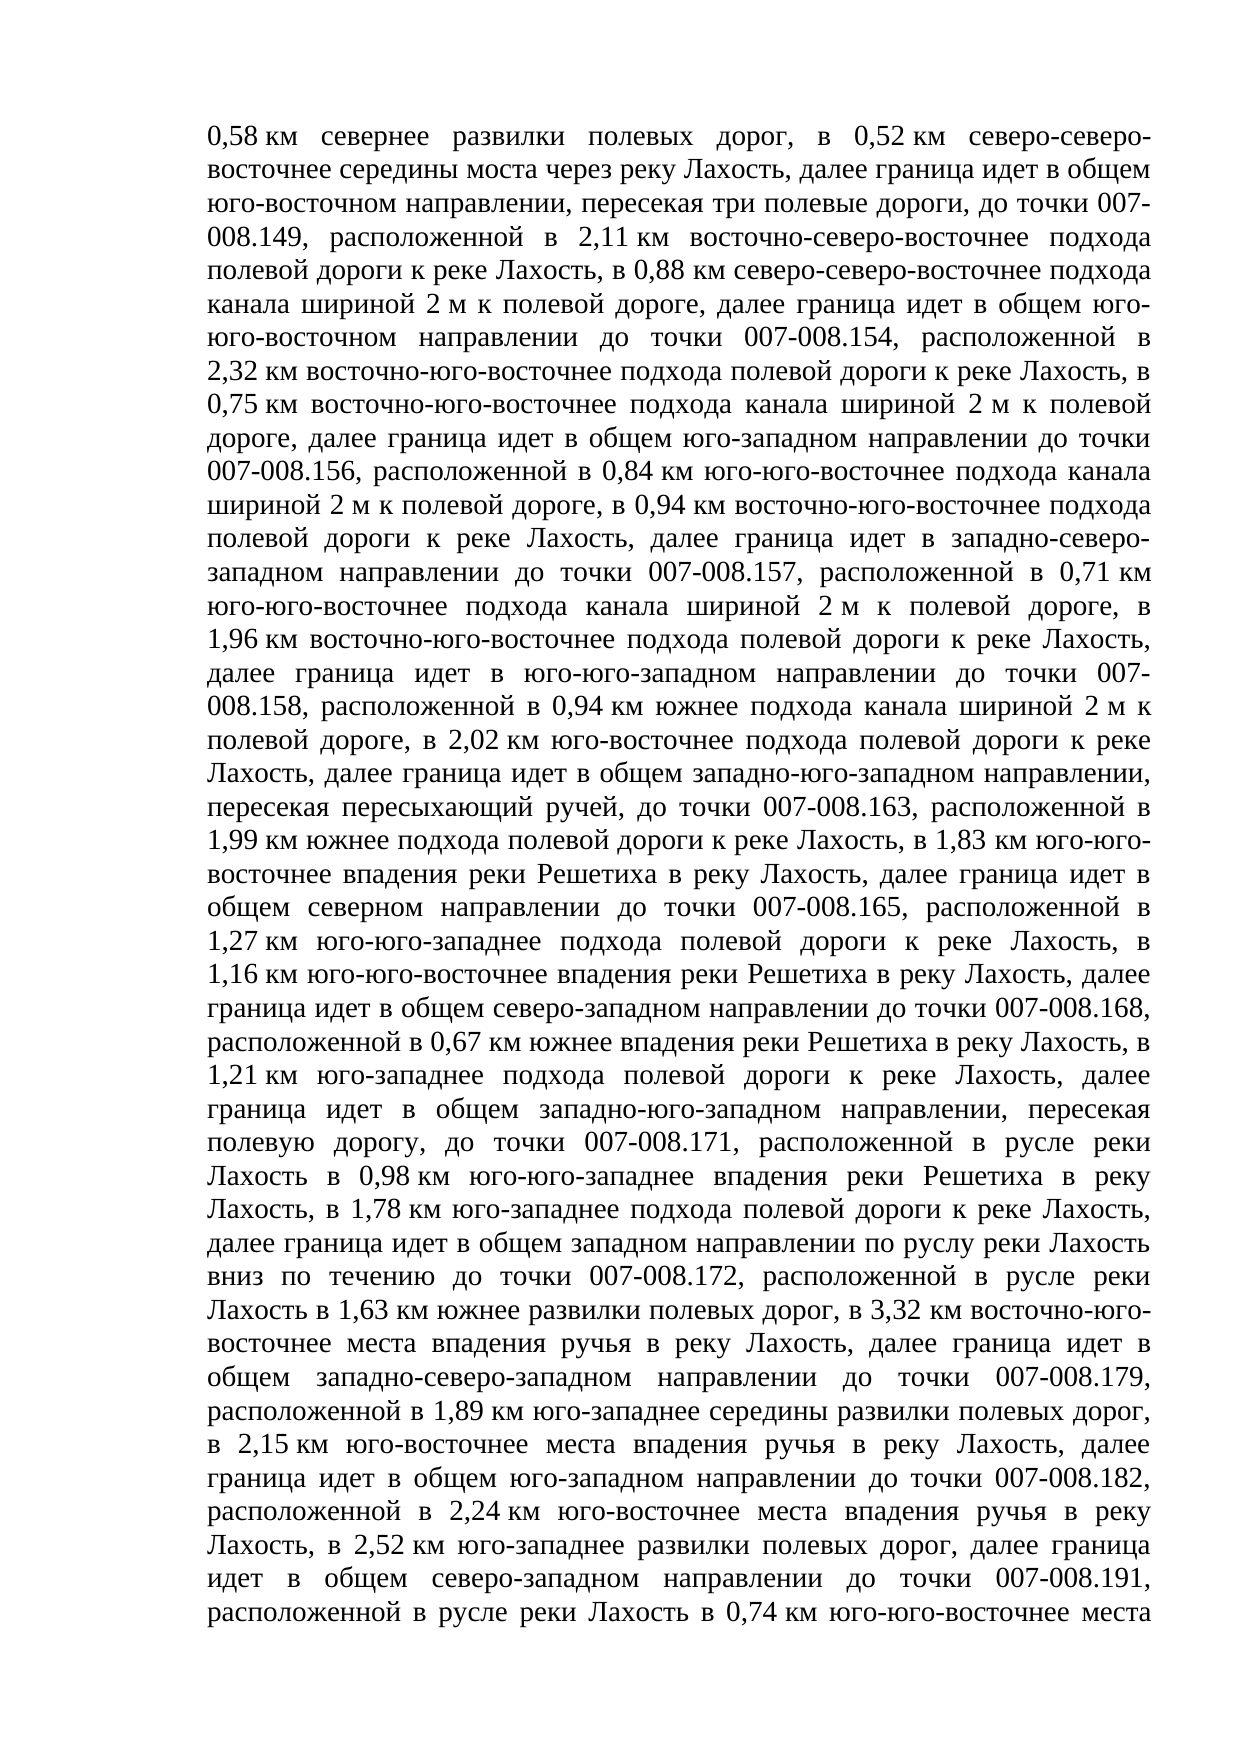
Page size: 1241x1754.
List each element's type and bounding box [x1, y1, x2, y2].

text [207, 118, 1152, 1627]
